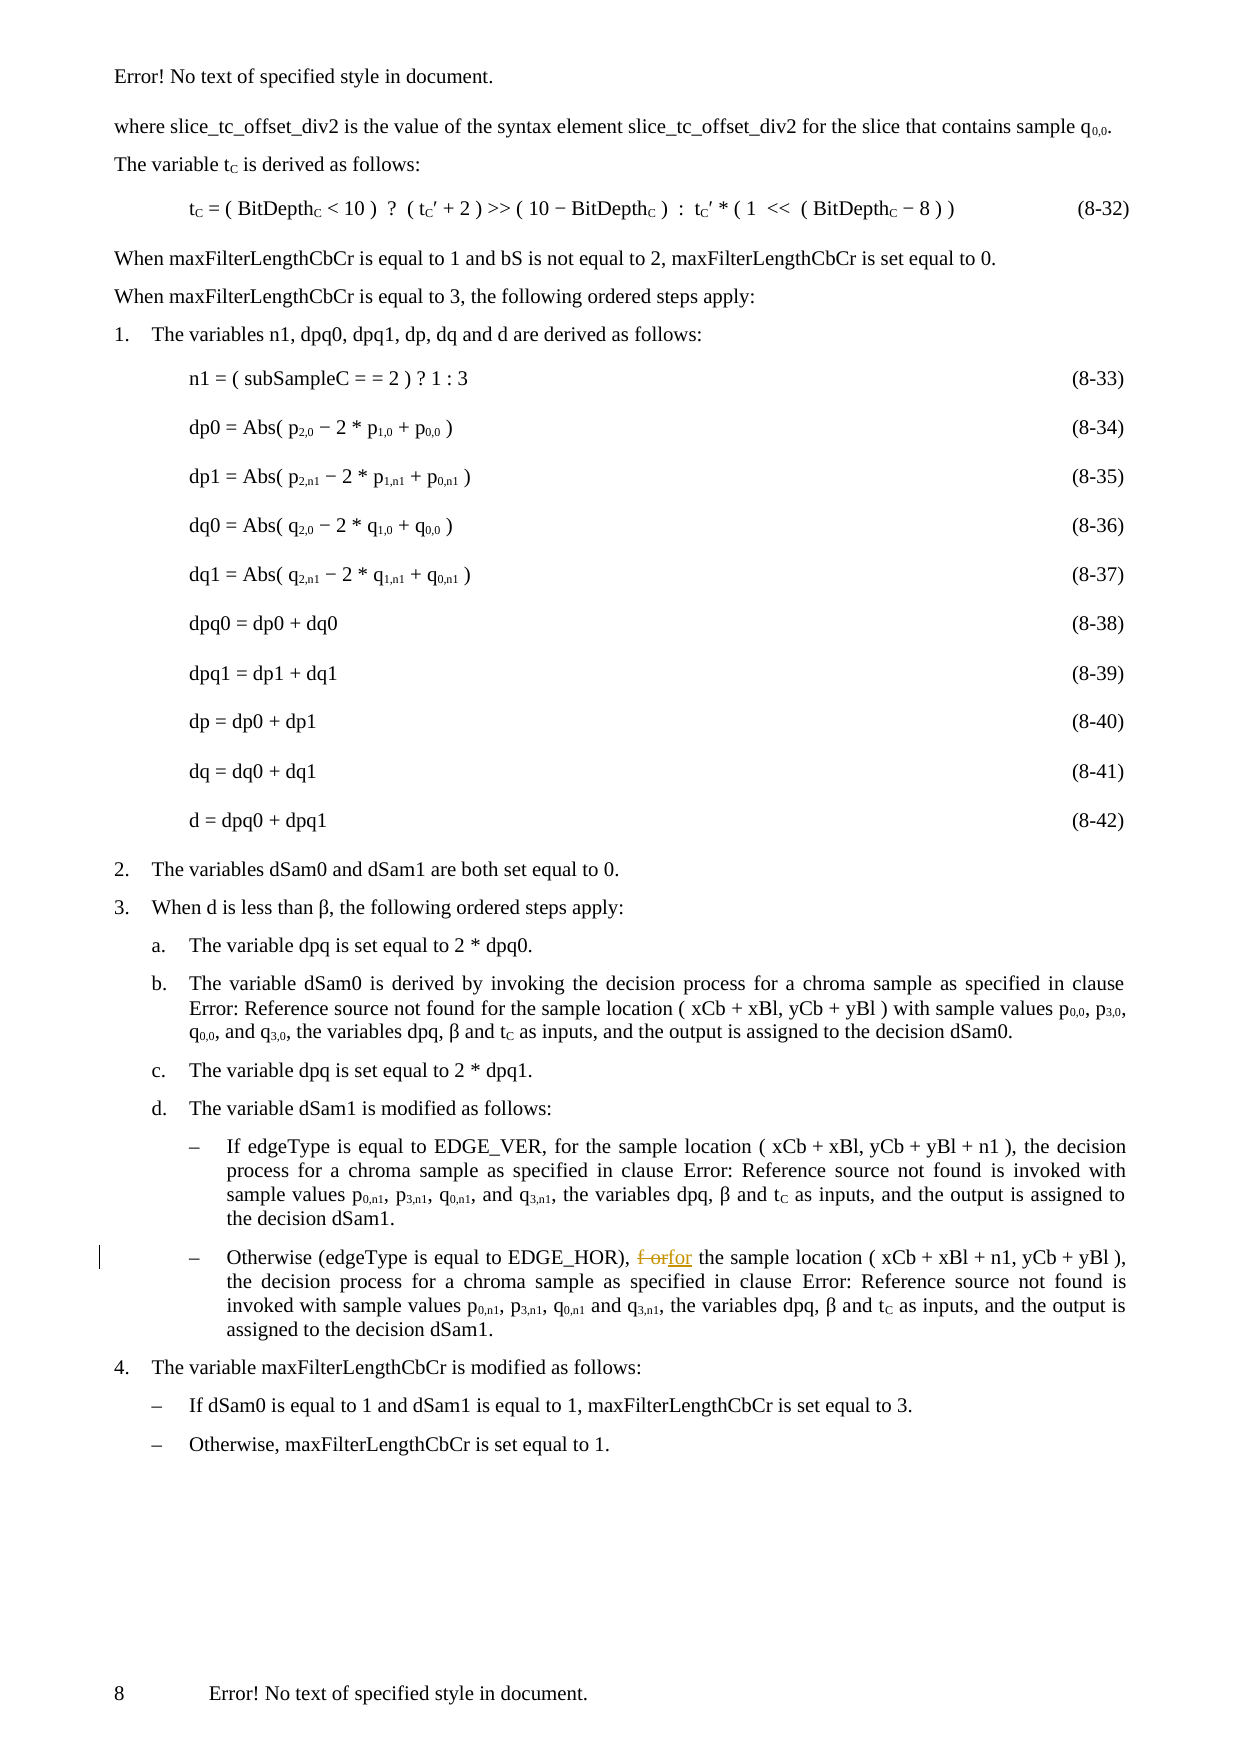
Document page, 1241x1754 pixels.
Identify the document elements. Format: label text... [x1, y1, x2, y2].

list The variable dpq is set equal to 2 * dpq0. [151, 933, 1126, 957]
list The variable dpq is set equal to 2 * dpq1. [151, 1058, 1126, 1082]
list Otherwise, maxFilterLengthCbCr is set equal to 1. [151, 1431, 1126, 1456]
list The variables dSam0 and dSam1 are both set equal to 0. [114, 857, 1126, 881]
list If dSam0 is equal to 1 and dSam1 is equal to 1, maxFilterLengthCbCr is set equal to 3. [151, 1393, 1126, 1417]
text When maxFilterLengthCbCr is equal to 1 and bS is not equal to 2, maxFilterLengthCbCr is set equal to 0. [114, 245, 1126, 269]
list The variable maxFilterLengthCbCr is modified as follows: [114, 1355, 1126, 1379]
text When maxFilterLengthCbCr is equal to 3, the following ordered steps apply: [114, 284, 1126, 308]
list Otherwise (edgeType is equal to EDGE_HOR), the sample location ( xCb + xBl + n1, yCb + yBl ), the decision process for a chroma sample as specified in clause 8.8.3.6.8 is invoked with sample values p0,n1, p3,n1, q0,n1 and q3,n1, the variables dpq, β and tC as inputs, and the output is assigned to the decision dSam1. [189, 1244, 1126, 1341]
text The variable tC is derived as follows: [114, 152, 1126, 176]
text where slice_tc_offset_div2 is the value of the syntax element slice_tc_offset_div2 for the slice that contains sample q0,0. [114, 114, 1126, 138]
list When d is less than β, the following ordered steps apply: [114, 895, 1126, 919]
list The variables n1, dpq0, dpq1, dp, dq and d are derived as follows: [114, 322, 1126, 346]
list The variable dSam1 is modified as follows: [151, 1096, 1126, 1120]
